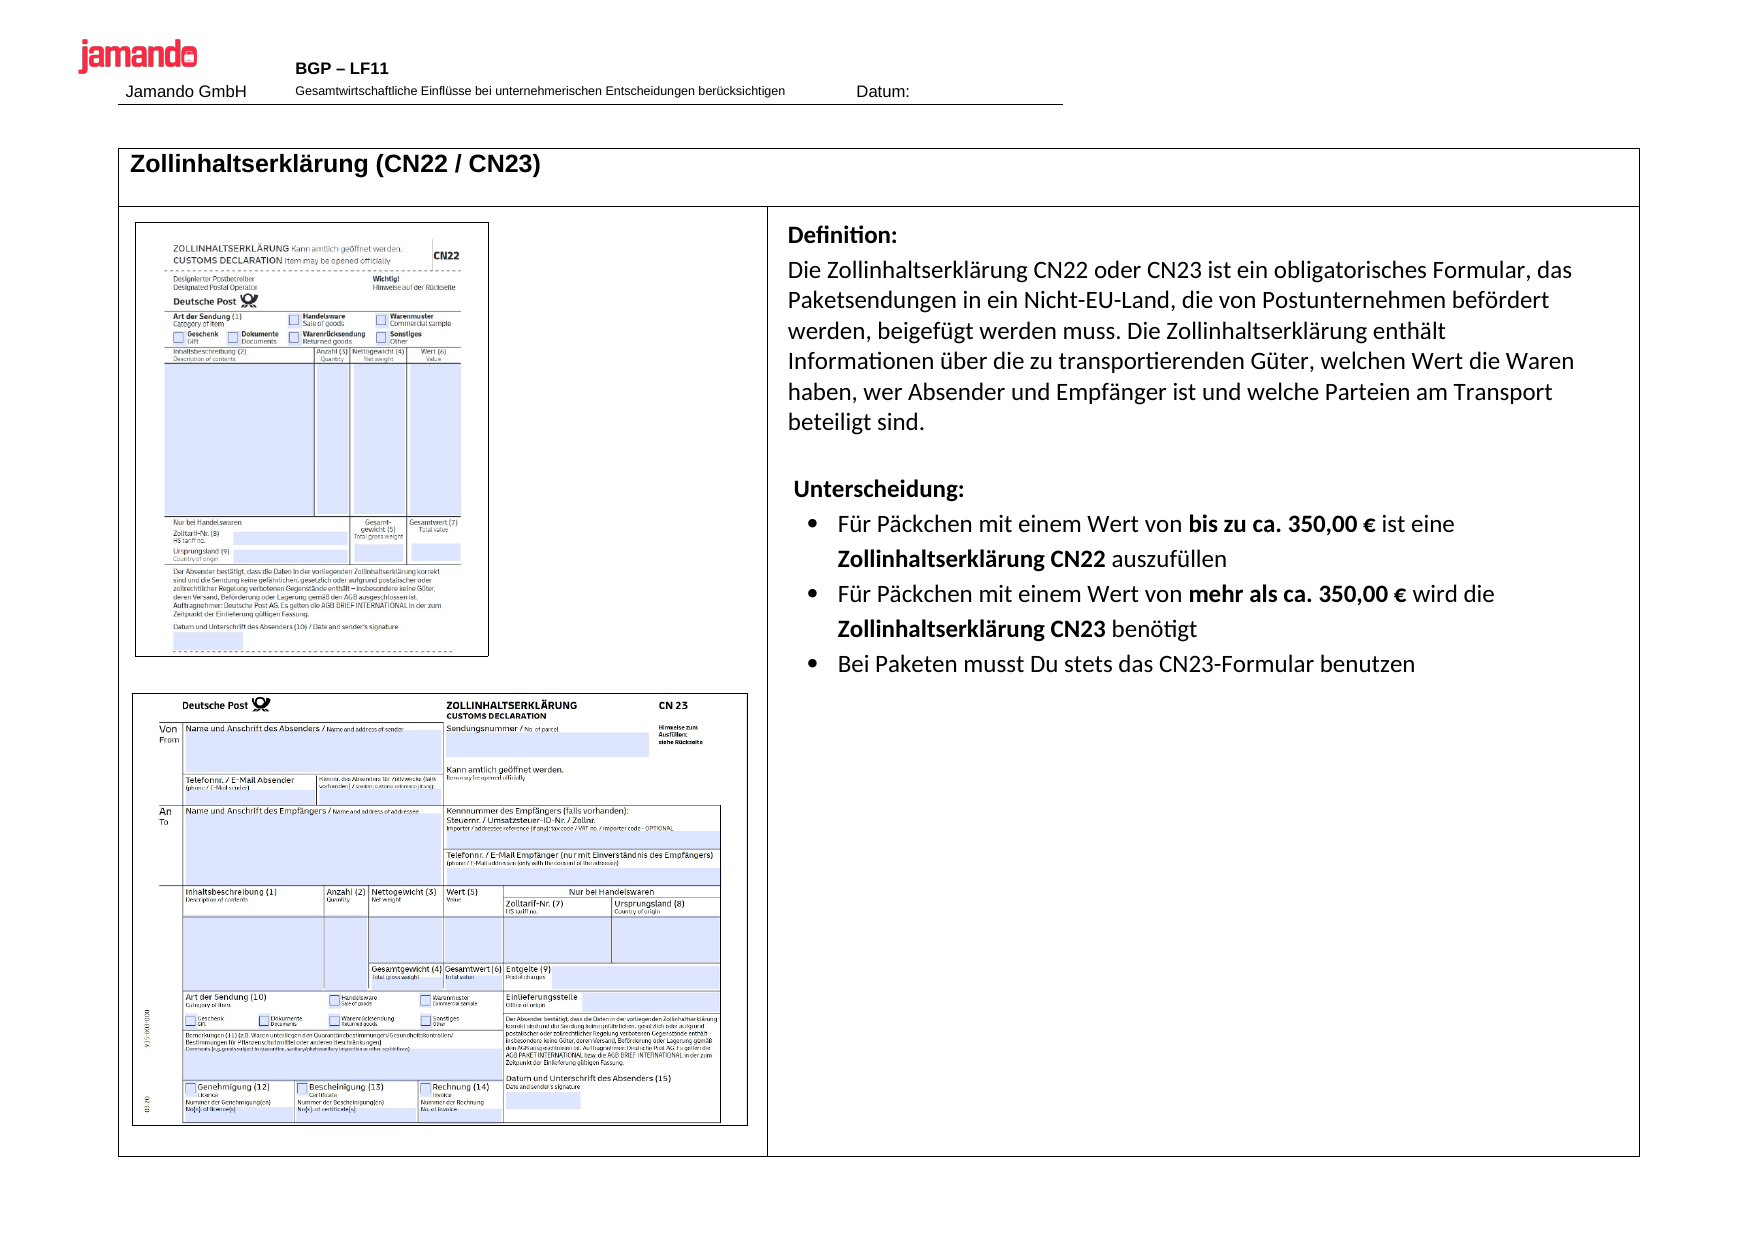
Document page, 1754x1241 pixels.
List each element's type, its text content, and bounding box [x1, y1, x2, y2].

table_cell [768, 207, 1639, 1156]
table_cell Zollinhaltserklärung (CN22 / CN23) [119, 149, 1639, 206]
picture [133, 694, 747, 1125]
picture [136, 223, 488, 656]
picture [78, 39, 199, 74]
table_cell [119, 207, 767, 1156]
